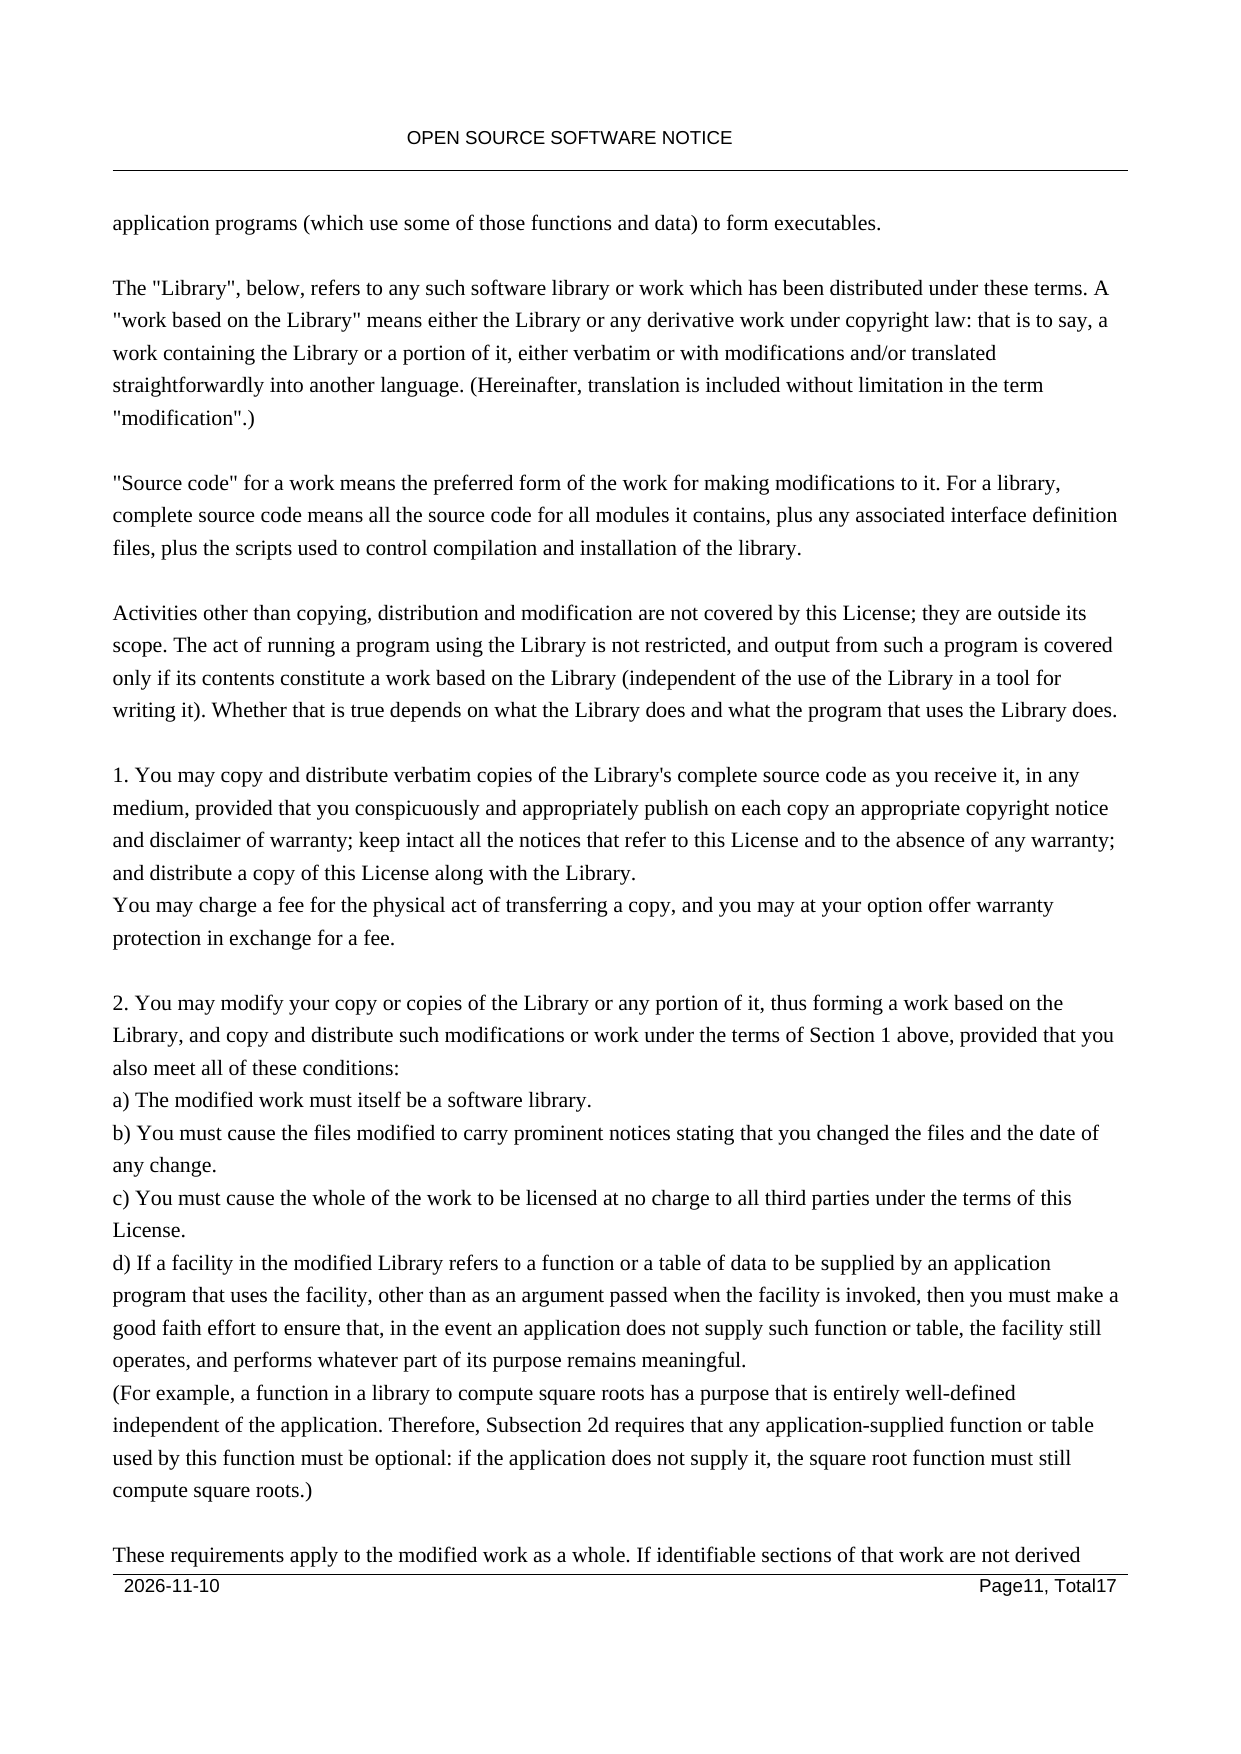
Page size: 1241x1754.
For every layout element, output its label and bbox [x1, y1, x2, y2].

text [112, 206, 1128, 1571]
